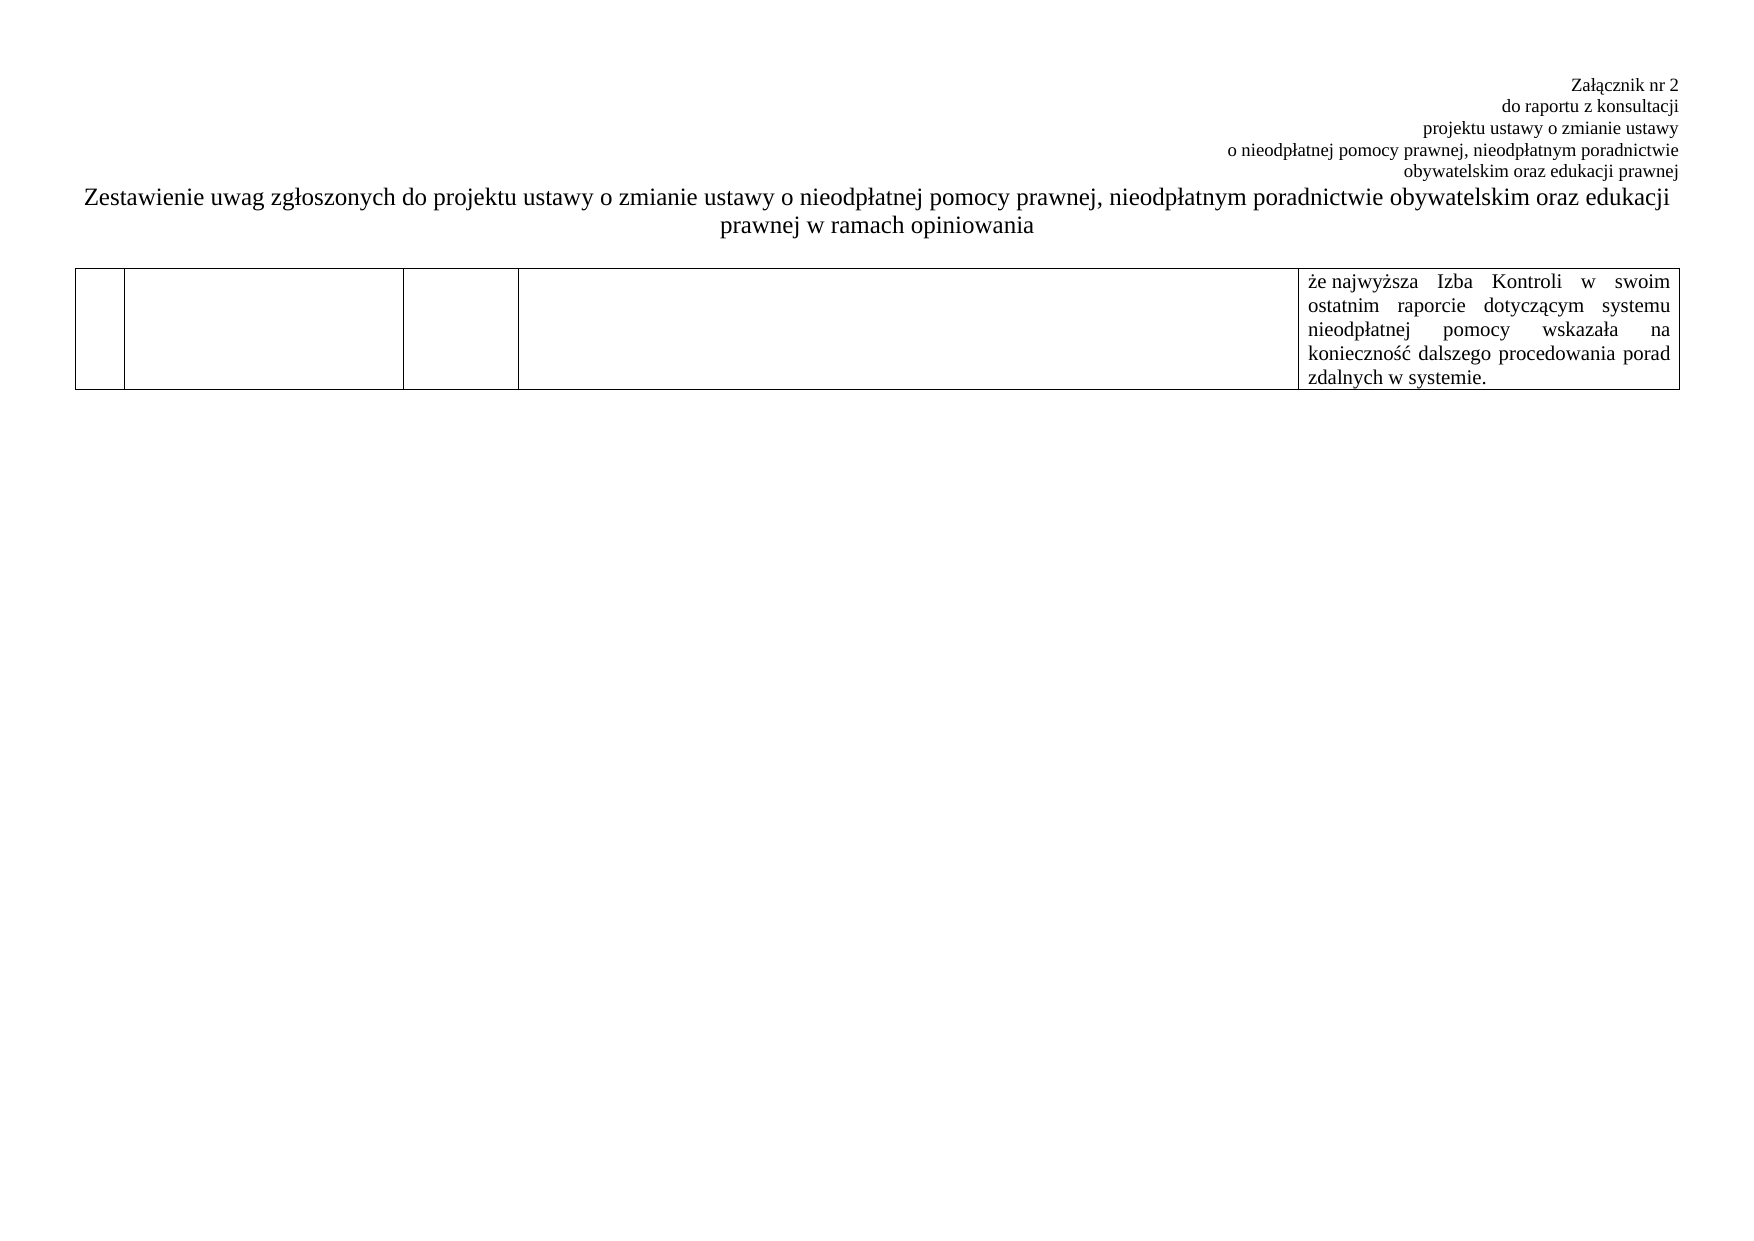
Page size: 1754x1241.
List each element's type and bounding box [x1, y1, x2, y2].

table_cell [404, 269, 518, 389]
table_cell [125, 269, 403, 389]
table_cell [1299, 269, 1679, 389]
table_cell [519, 269, 1298, 389]
table_cell [76, 269, 124, 389]
